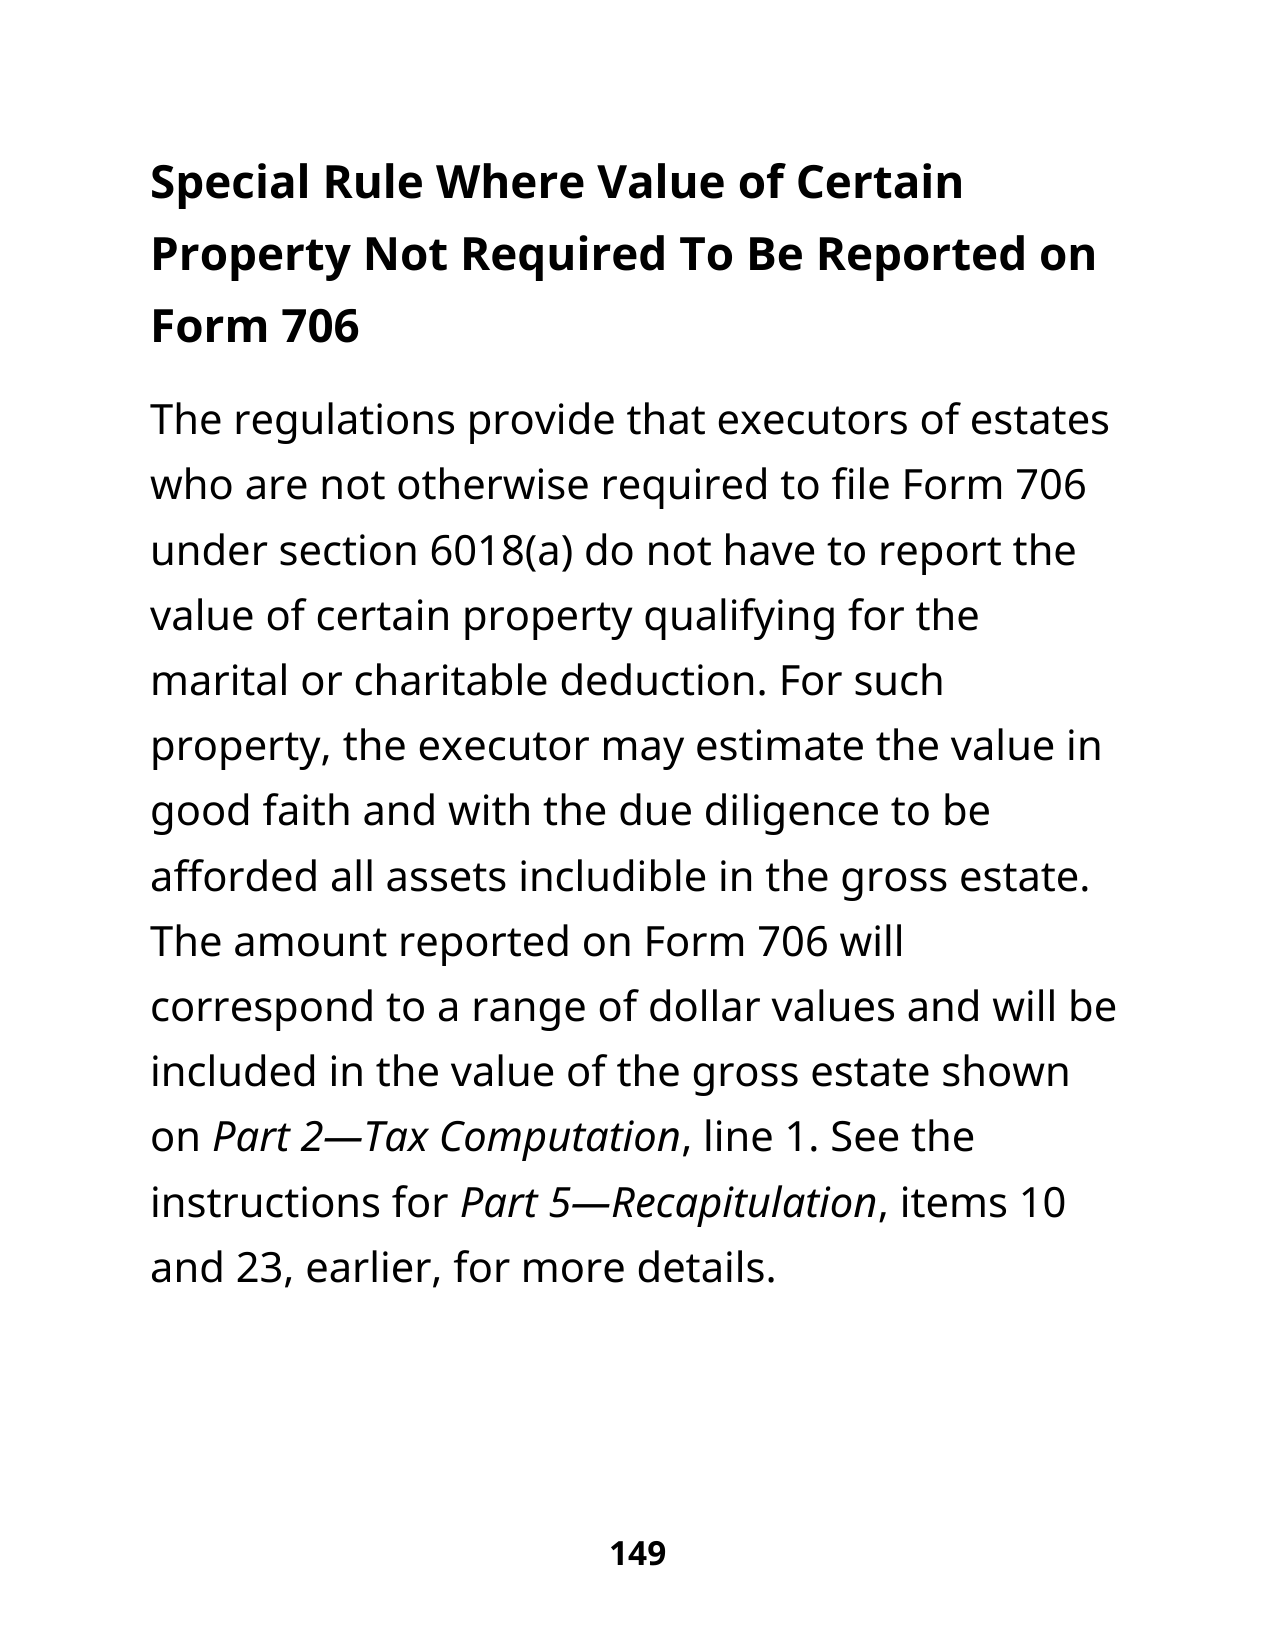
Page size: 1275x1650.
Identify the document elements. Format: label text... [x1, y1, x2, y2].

text The regulations provide that executors of estates who are not otherwise required to file Form 706 under section 6018(a) do not have to report the value of certain property qualifying for the marital or charitable deduction. For such property, the executor may estimate the value in good faith and with the due diligence to be afforded all assets includible in the gross estate. The amount reported on Form 706 will correspond to a range of dollar values and will be included in the value of the gross estate shown on Part 2—Tax Computation, line 1. See the instructions for Part 5—Recapitulation, items 10 and 23, earlier, for more details. [150, 390, 1125, 1294]
subtitle Special Rule Where Value of Certain Property Not Required To Be Reported on Form 706 [150, 150, 1125, 356]
